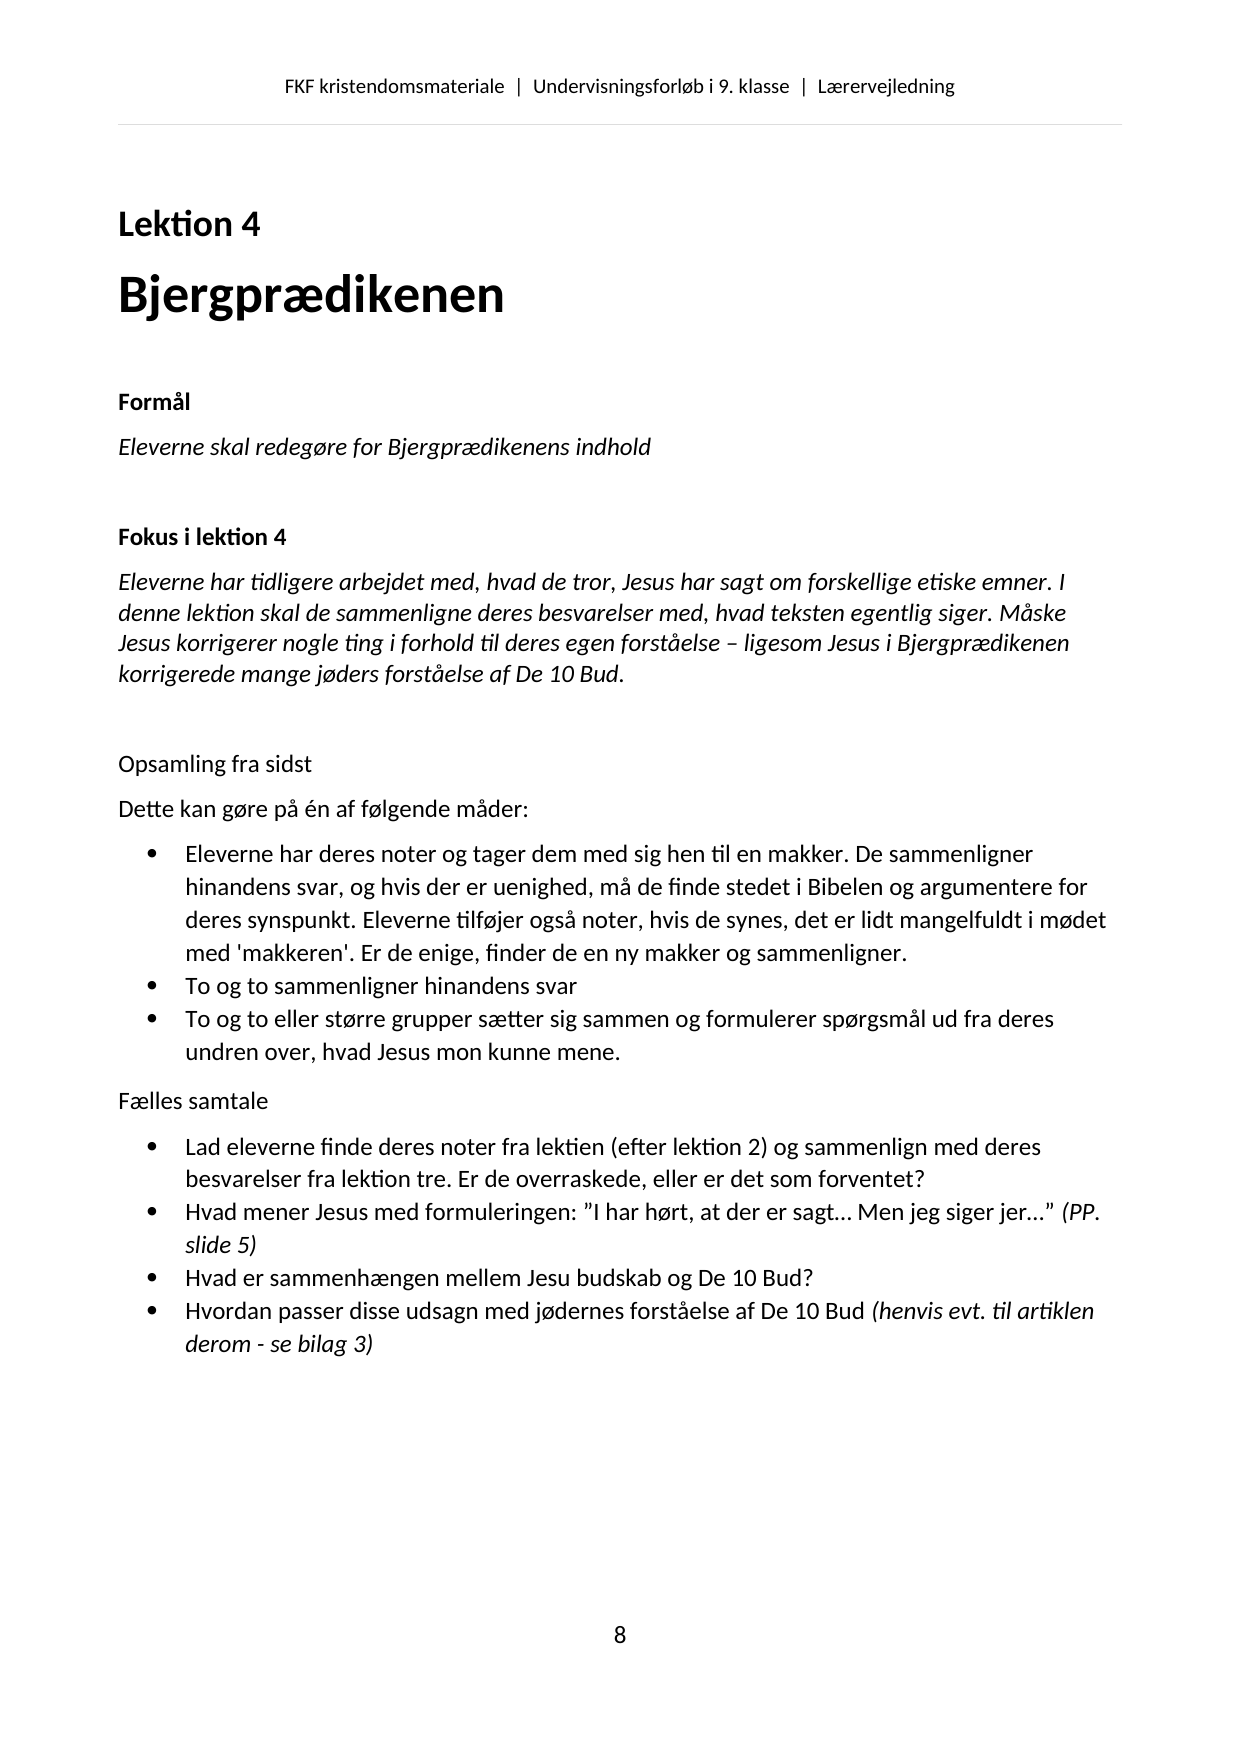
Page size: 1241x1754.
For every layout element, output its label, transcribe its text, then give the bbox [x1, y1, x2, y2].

text Opsamling fra sidst [118, 748, 1122, 779]
list Hvad mener Jesus med formuleringen: ”I har hørt, at der er sagt… Men jeg siger jer…” (PP. slide 5) [148, 1196, 1122, 1260]
text Eleverne har tidligere arbejdet med, hvad de tror, Jesus har sagt om forskellige etiske emner. I denne lektion skal de sammenligne deres besvarelser med, hvad teksten egentlig siger. Måske Jesus korrigerer nogle ting i forhold til deres egen forståelse – ligesom Jesus i Bjergprædikenen korrigerede mange jøders forståelse af De 10 Bud. [118, 566, 1122, 688]
text Fokus i lektion 4 [118, 521, 1122, 552]
text Formål [118, 386, 1122, 417]
list To og to sammenligner hinandens svar [148, 970, 1122, 1001]
subtitle Bjergprædikenen [118, 260, 1122, 326]
text Fælles samtale [118, 1086, 1122, 1116]
list Hvad er sammenhængen mellem Jesu budskab og De 10 Bud? [148, 1262, 1122, 1293]
list To og to eller større grupper sætter sig sammen og formulerer spørgsmål ud fra deres undren over, hvad Jesus mon kunne mene. [148, 1003, 1122, 1066]
list Hvordan passer disse udsagn med jødernes forståelse af De 10 Bud (henvis evt. til artiklen derom - se bilag 3) [148, 1295, 1122, 1359]
text Dette kan gøre på én af følgende måder: [118, 793, 1122, 824]
subtitle Lektion 4 [118, 200, 1122, 246]
text Eleverne skal redegøre for Bjergprædikenens indhold [118, 431, 1122, 462]
list Lad eleverne finde deres noter fra lektien (efter lektion 2) og sammenlign med deres besvarelser fra lektion tre. Er de overraskede, eller er det som forventet? [148, 1131, 1122, 1194]
list Eleverne har deres noter og tager dem med sig hen til en makker. De sammenligner hinandens svar, og hvis der er uenighed, må de finde stedet i Bibelen og argumentere for deres synspunkt. Eleverne tilføjer også noter, hvis de synes, det er lidt mangelfuldt i mødet med 'makkeren'. Er de enige, finder de en ny makker og sammenligner. [148, 838, 1122, 968]
